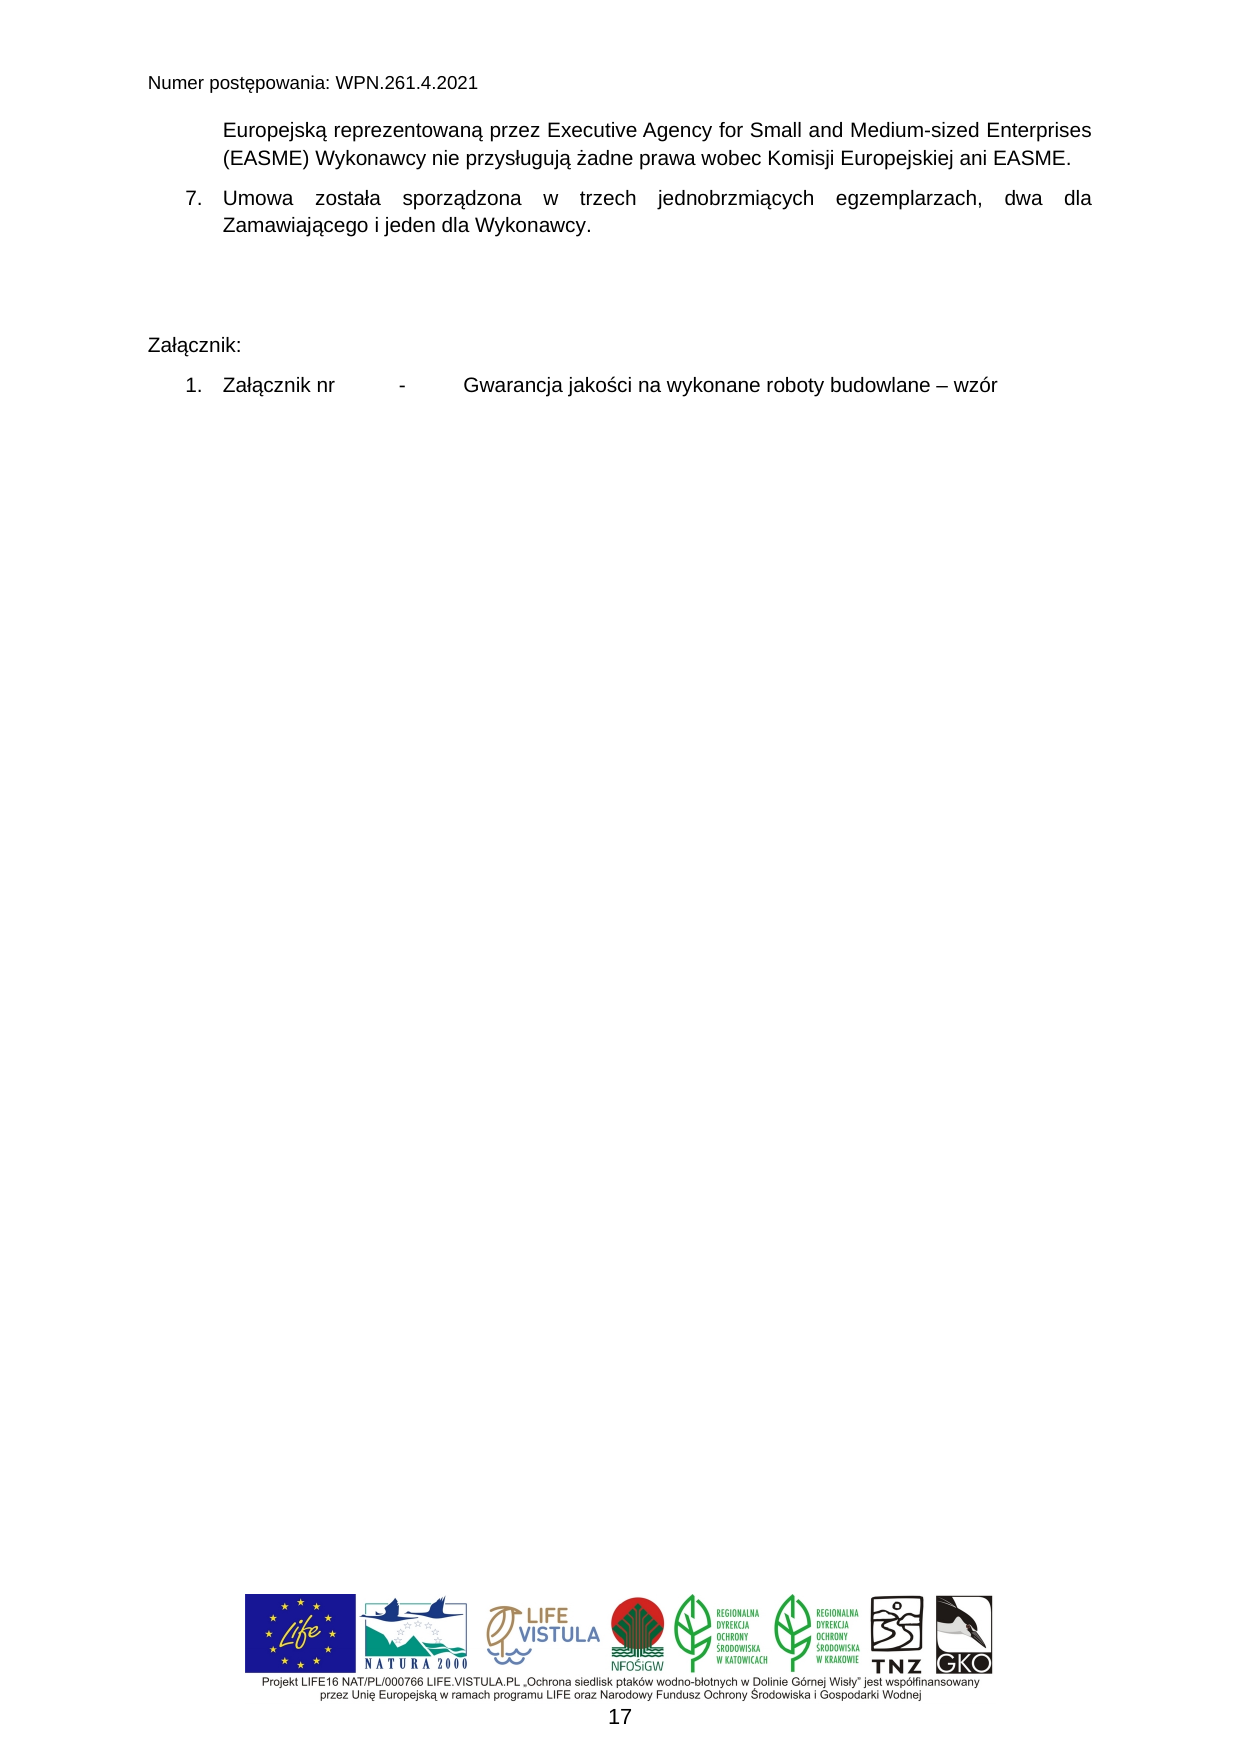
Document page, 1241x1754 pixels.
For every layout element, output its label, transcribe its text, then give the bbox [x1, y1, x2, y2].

text Załącznik: [148, 333, 1093, 357]
list Załącznik nr - Gwarancja jakości na wykonane roboty budowlane – wzór [185, 373, 1093, 397]
list Umowa została sporządzona w trzech jednobrzmiących egzemplarzach, dwa dla Zamawiającego i jeden dla Wykonawcy. [185, 186, 1093, 237]
picture [245, 1594, 995, 1704]
